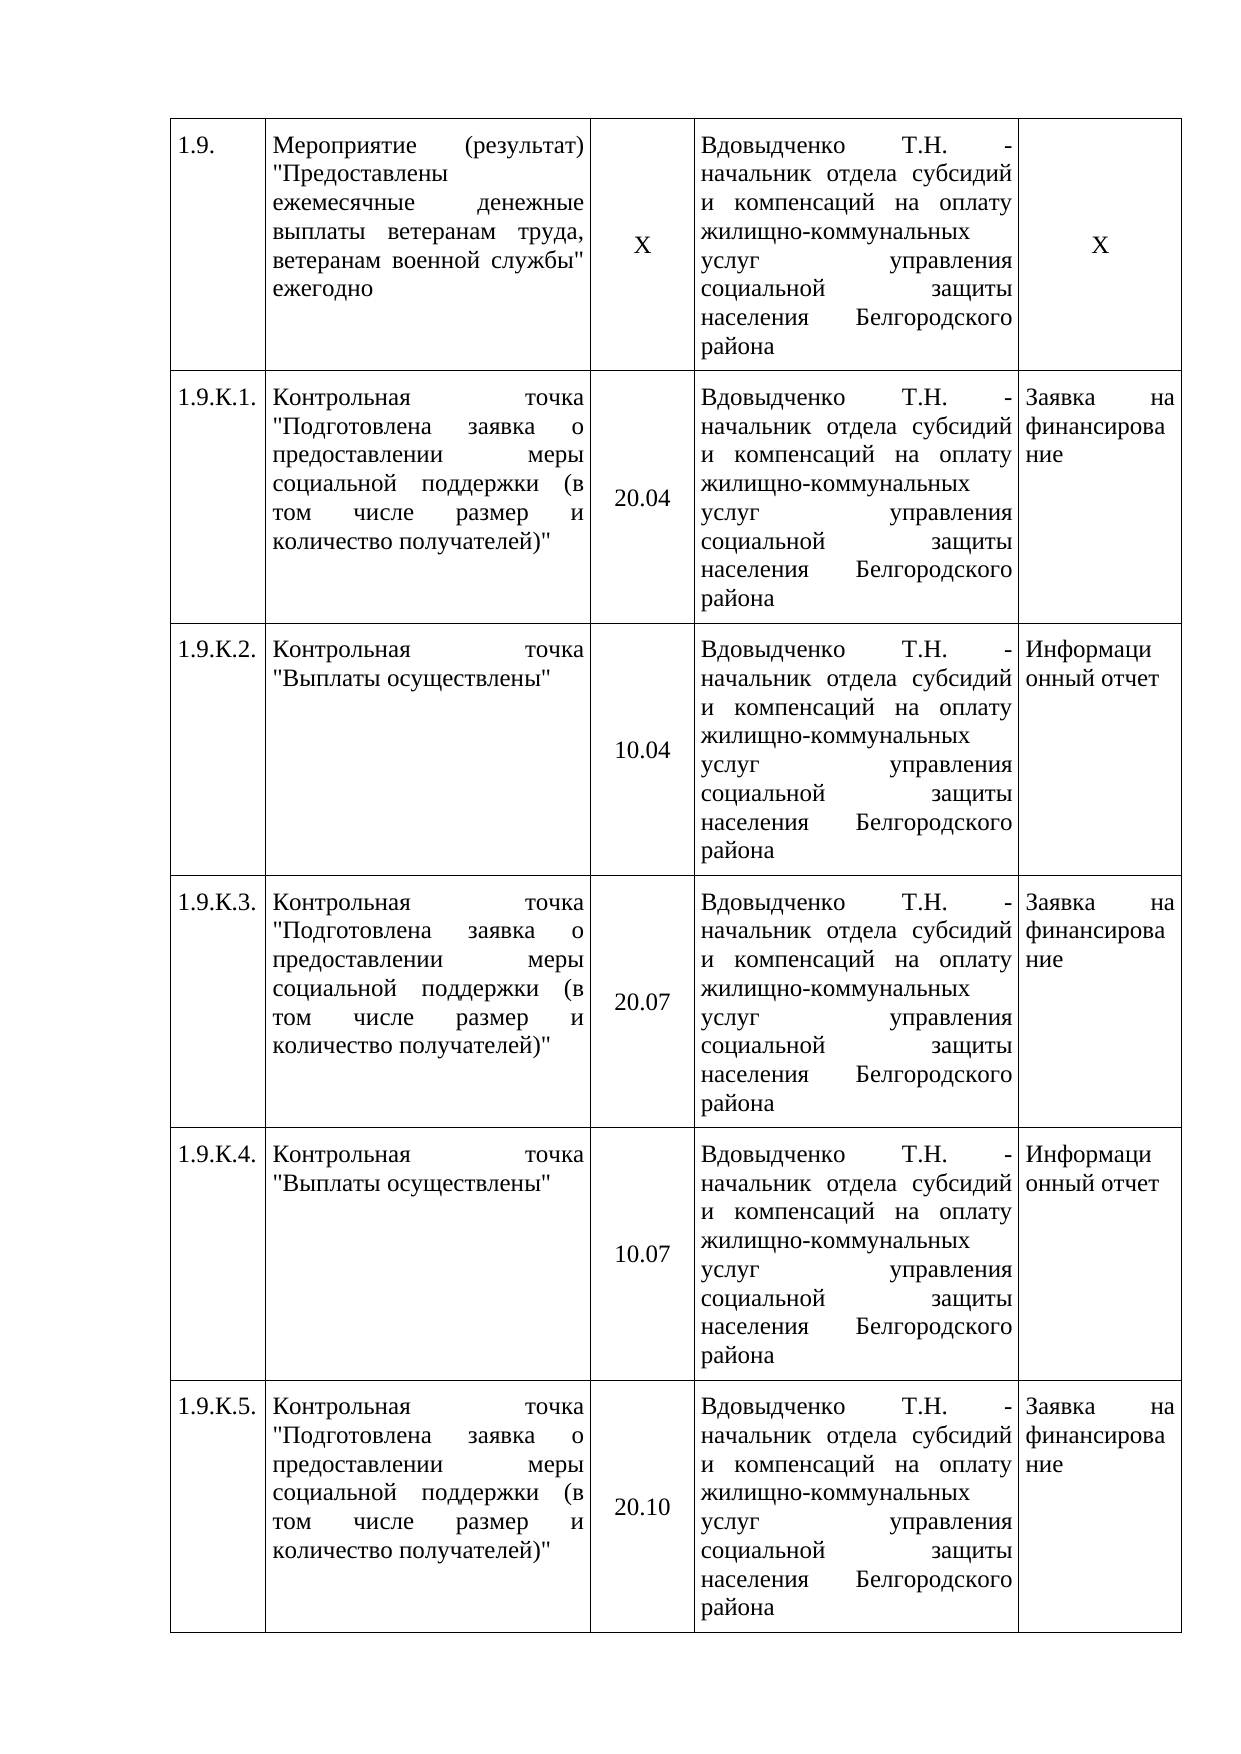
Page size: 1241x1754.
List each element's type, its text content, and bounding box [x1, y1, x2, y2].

table_cell Мероприятие (результат) "Предоставлены ежемесячные денежные выплаты ветеранам труда, ветеранам военной службы" ежегодно [266, 119, 590, 370]
table_cell 10.07 [591, 1128, 694, 1379]
table_cell X [1019, 119, 1181, 370]
table_cell Контрольная точка "Подготовлена заявка о предоставлении меры социальной поддержки (в том числе размер и количество получателей)" [266, 876, 590, 1127]
table_cell 1.9.К.1. [171, 371, 265, 623]
table_cell Контрольная точка "Подготовлена заявка о предоставлении меры социальной поддержки (в том числе размер и количество получателей)" [266, 371, 590, 623]
table_cell 1.9.К.5. [171, 1381, 265, 1632]
table_cell Заявка на финансирование [1019, 1381, 1181, 1632]
table_cell X [591, 119, 694, 370]
table_cell 10.04 [591, 624, 694, 875]
table_cell 20.10 [591, 1381, 694, 1632]
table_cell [695, 1381, 1018, 1632]
table_cell Информаци онный отчет [1019, 624, 1181, 875]
table_cell Заявка на финансирование [1019, 371, 1181, 623]
table_cell Информаци онный отчет [1019, 1128, 1181, 1379]
table_cell 1.9. [171, 119, 265, 370]
table_cell Контрольная точка "Выплаты осуществлены" [266, 624, 590, 875]
table_cell 20.04 [591, 371, 694, 623]
table_cell 1.9.К.4. [171, 1128, 265, 1379]
table_cell 1.9.К.2. [171, 624, 265, 875]
table_cell 20.07 [591, 876, 694, 1127]
table_cell 1.9.К.3. [171, 876, 265, 1127]
table_cell Контрольная точка "Выплаты осуществлены" [266, 1128, 590, 1379]
table_cell Заявка на финансирование [1019, 876, 1181, 1127]
table_cell Контрольная точка "Подготовлена заявка о предоставлении меры социальной поддержки (в том числе размер и количество получателей)" [266, 1381, 590, 1632]
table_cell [695, 119, 1018, 370]
